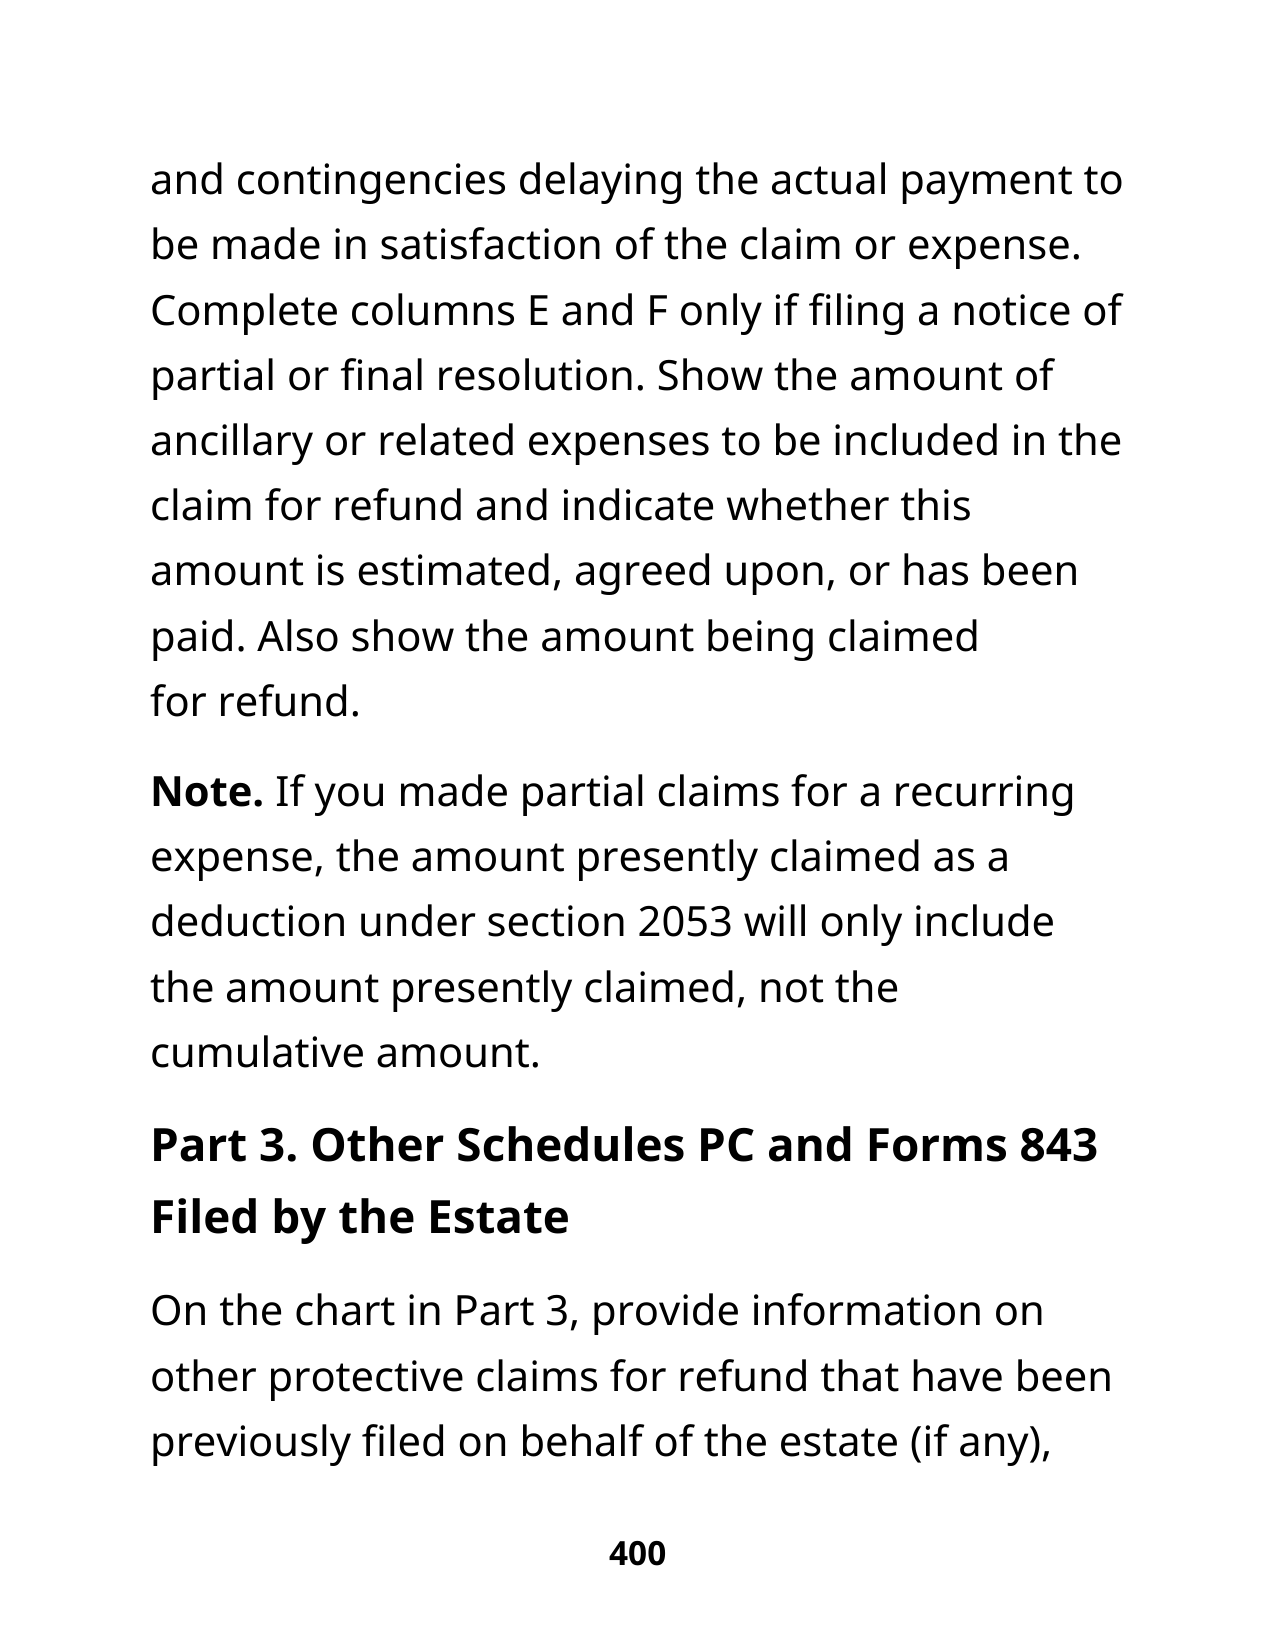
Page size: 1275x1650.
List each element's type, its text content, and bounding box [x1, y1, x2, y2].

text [150, 150, 1125, 728]
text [150, 1281, 1125, 1468]
subtitle Part 3. Other Schedules PC and Forms 843 Filed by the Estate [150, 1113, 1125, 1247]
text Note. If you made partial claims for a recurring expense, the amount presently claimed as a deduction under section 2053 will only include the amount presently claimed, not the cumulative amount. [150, 762, 1125, 1079]
